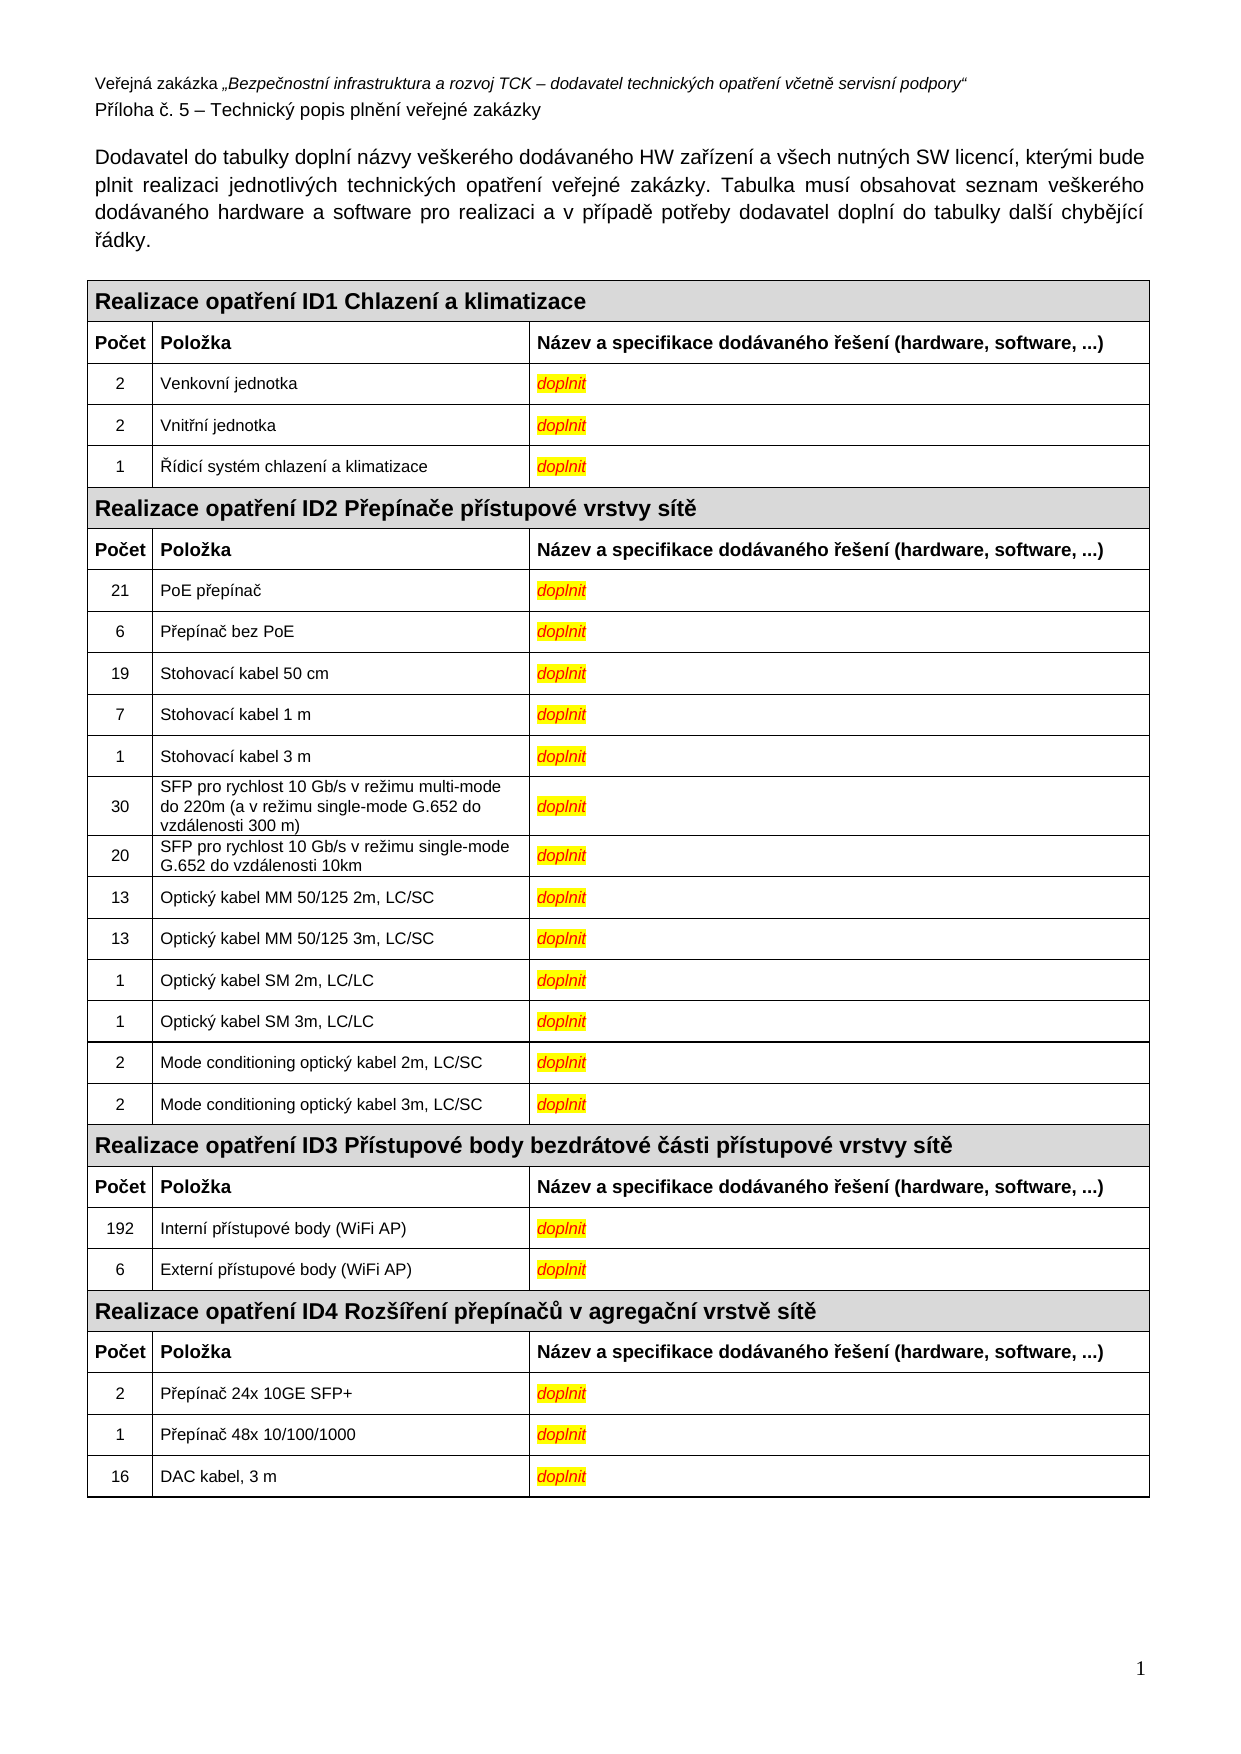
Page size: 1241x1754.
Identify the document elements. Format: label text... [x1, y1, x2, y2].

table_cell DAC kabel, 3 m [153, 1456, 529, 1496]
table_cell 1 [88, 1001, 152, 1041]
table_cell doplnit [530, 1001, 1149, 1041]
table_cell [530, 1332, 1149, 1372]
table_cell doplnit [530, 1415, 1149, 1455]
table_header Realizace opatření ID1 Chlazení a klimatizace [88, 281, 1149, 321]
table_cell 1 [88, 960, 152, 1000]
table_cell Vnitřní jednotka [153, 405, 529, 445]
table_cell 192 [88, 1208, 152, 1248]
table_cell 1 [88, 446, 152, 487]
table_cell doplnit [530, 877, 1149, 917]
table_cell Přepínač bez PoE [153, 612, 529, 652]
table_cell 2 [88, 405, 152, 445]
table_cell 2 [88, 1084, 152, 1124]
table_cell SFP pro rychlost 10 Gb/s v režimu multi-mode do 220m (a v režimu single-mode G.652 do vzdálenosti 300 m) [153, 777, 529, 835]
table_cell Externí přístupové body (WiFi AP) [153, 1249, 529, 1289]
table_cell Položka [153, 1167, 529, 1207]
table_cell 6 [88, 1249, 152, 1289]
table_cell Realizace opatření ID2 Přepínače přístupové vrstvy sítě [88, 488, 1149, 528]
table_cell Název a specifikace dodávaného řešení (hardware, software, ...) [530, 322, 1149, 363]
table_cell Optický kabel MM 50/125 3m, LC/SC [153, 919, 529, 959]
table_cell 16 [88, 1456, 152, 1496]
table_cell doplnit [530, 736, 1149, 776]
table_cell doplnit [530, 1249, 1149, 1289]
table_cell Řídicí systém chlazení a klimatizace [153, 446, 529, 487]
table_cell Položka [153, 529, 529, 569]
table_cell doplnit [530, 1043, 1149, 1083]
table_cell doplnit [530, 836, 1149, 876]
table_cell doplnit [530, 612, 1149, 652]
table_cell Přepínač 24x 10GE SFP+ [153, 1373, 529, 1414]
table_cell Stohovací kabel 1 m [153, 695, 529, 735]
table_cell Název a specifikace dodávaného řešení (hardware, software, ...) [530, 529, 1149, 569]
table_cell 7 [88, 695, 152, 735]
table_cell doplnit [530, 1208, 1149, 1248]
table_cell doplnit [530, 653, 1149, 693]
table_cell 21 [88, 570, 152, 611]
table_cell doplnit [530, 1084, 1149, 1124]
table_cell Venkovní jednotka [153, 364, 529, 404]
table_cell 13 [88, 919, 152, 959]
table_cell Stohovací kabel 3 m [153, 736, 529, 776]
table_cell doplnit [530, 960, 1149, 1000]
table_cell doplnit [530, 919, 1149, 959]
table_cell Název a specifikace dodávaného řešení (hardware, software, ...) [530, 1167, 1149, 1207]
table_cell SFP pro rychlost 10 Gb/s v režimu single-mode G.652 do vzdálenosti 10km [153, 836, 529, 876]
table_cell PoE přepínač [153, 570, 529, 611]
table_cell Počet [88, 1167, 152, 1207]
table_cell Realizace opatření ID4 Rozšíření přepínačů v agregační vrstvě sítě [88, 1291, 1149, 1331]
table_cell Optický kabel SM 3m, LC/LC [153, 1001, 529, 1041]
table_cell doplnit [530, 364, 1149, 404]
table_cell Počet [88, 322, 152, 363]
table_cell 1 [88, 1415, 152, 1455]
text Dodavatel do tabulky doplní názvy veškerého dodávaného HW zařízení a všech nutných SW licencí, kterými bude plnit realizaci jednotlivých technických opatření veřejné zakázky. Tabulka musí obsahovat seznam veškerého dodávaného hardware a software pro realizaci a v případě potřeby dodavatel doplní do tabulky další chybějící řádky. [94, 145, 1146, 251]
table_cell 13 [88, 877, 152, 917]
table_cell 30 [88, 777, 152, 835]
table_cell Mode conditioning optický kabel 2m, LC/SC [153, 1043, 529, 1083]
table_cell doplnit [530, 777, 1149, 835]
table_cell doplnit [530, 1456, 1149, 1496]
table_cell 2 [88, 1043, 152, 1083]
table_cell Interní přístupové body (WiFi AP) [153, 1208, 529, 1248]
table_cell doplnit [530, 695, 1149, 735]
table_cell doplnit [530, 405, 1149, 445]
table_cell 2 [88, 364, 152, 404]
table_cell Přepínač 48x 10/100/1000 [153, 1415, 529, 1455]
table_cell 6 [88, 612, 152, 652]
table_cell Optický kabel SM 2m, LC/LC [153, 960, 529, 1000]
table_cell 2 [88, 1373, 152, 1414]
table_cell 1 [88, 736, 152, 776]
table_cell Položka [153, 1332, 529, 1372]
table_cell Položka [153, 322, 529, 363]
table_cell Mode conditioning optický kabel 3m, LC/SC [153, 1084, 529, 1124]
table_cell 19 [88, 653, 152, 693]
table_cell 20 [88, 836, 152, 876]
table_cell Počet [88, 1332, 152, 1372]
table_cell doplnit [530, 446, 1149, 487]
table_cell Stohovací kabel 50 cm [153, 653, 529, 693]
table_cell doplnit [530, 570, 1149, 611]
table_cell Realizace opatření ID3 Přístupové body bezdrátové části přístupové vrstvy sítě [88, 1125, 1149, 1166]
table_cell Optický kabel MM 50/125 2m, LC/SC [153, 877, 529, 917]
table_cell Počet [88, 529, 152, 569]
table_cell doplnit [530, 1373, 1149, 1414]
